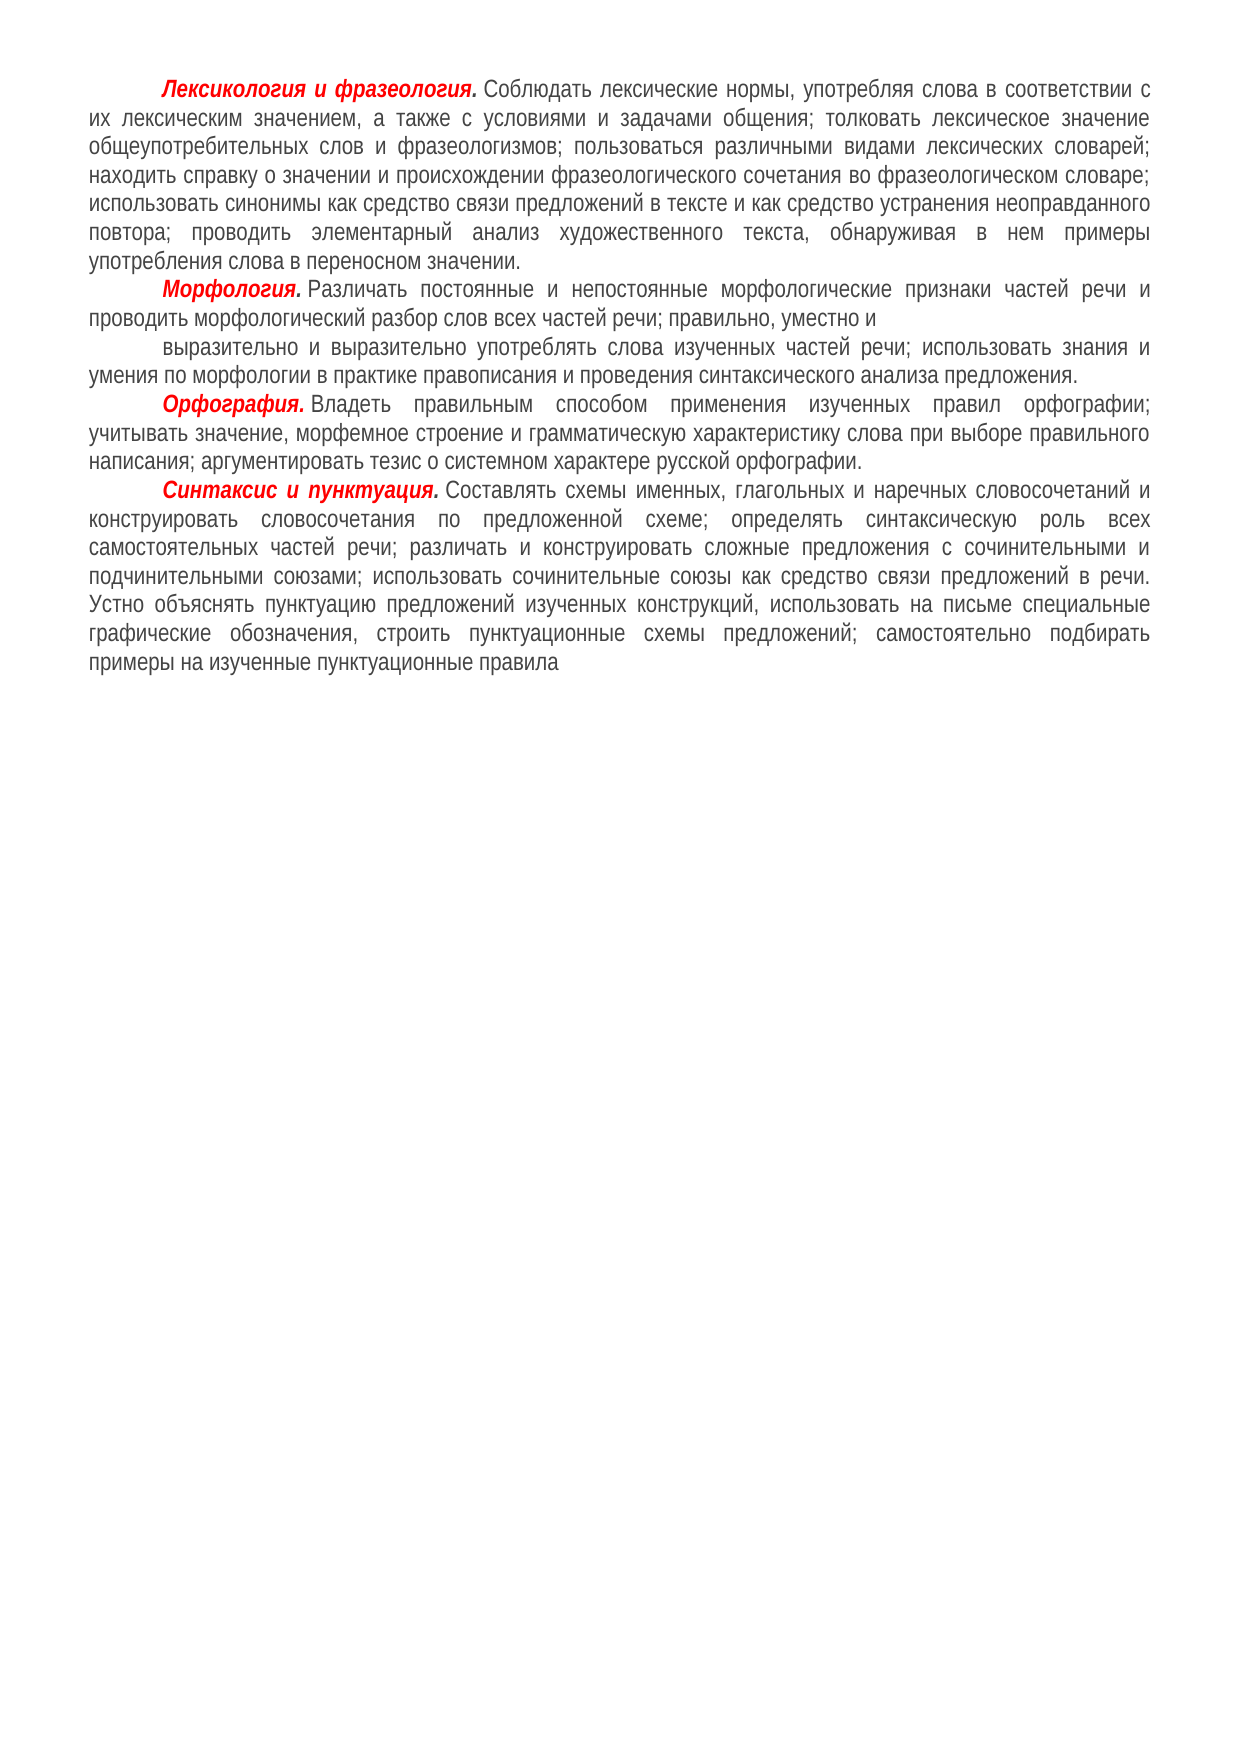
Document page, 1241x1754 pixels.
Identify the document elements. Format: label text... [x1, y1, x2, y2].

text Орфография. Владеть правильным способом применения изученных правил орфографии; учитывать значение, морфемное строение и грамматическую характеристику слова при выборе правильного написания; аргументировать тезис о системном характере русской орфографии. [89, 389, 1152, 475]
text Морфология. Различать постоянные и непостоянные морфологические признаки частей речи и проводить морфологический разбор слов всех частей речи; правильно, уместно и [89, 274, 1152, 332]
text Синтаксис и пунктуация. Составлять схемы именных, глагольных и наречных словосочетаний и конструировать словосочетания по предложенной схеме; определять синтаксическую роль всех самостоятельных частей речи; различать и конструировать сложные предложения с сочинительными и подчинительными союзами; использовать сочинительные союзы как средство связи предложений в речи. Устно объяснять пунктуацию предложений изученных конструкций, использовать на письме специальные графические обозначения, строить пунктуационные схемы предложений; самостоятельно подбирать примеры на изученные пунктуационные правила [89, 475, 1152, 675]
text выразительно и выразительно употреблять слова изученных частей речи; использовать знания и умения по морфологии в практике правописания и проведения синтаксического анализа предложения. [89, 332, 1152, 389]
text Лексикология и фразеология. Соблюдать лексические нормы, употребляя слова в соответствии с их лексическим значением, а также с условиями и задачами общения; толковать лексическое значение общеупотребительных слов и фразеологизмов; пользоваться различными видами лексических словарей; находить справку о значении и происхождении фразеологического сочетания во фразеологическом словаре; использовать синонимы как средство связи предложений в тексте и как средство устранения неоправданного повтора; проводить элементарный анализ художественного текста, обнаруживая в нем примеры употребления слова в переносном значении. [89, 74, 1152, 274]
